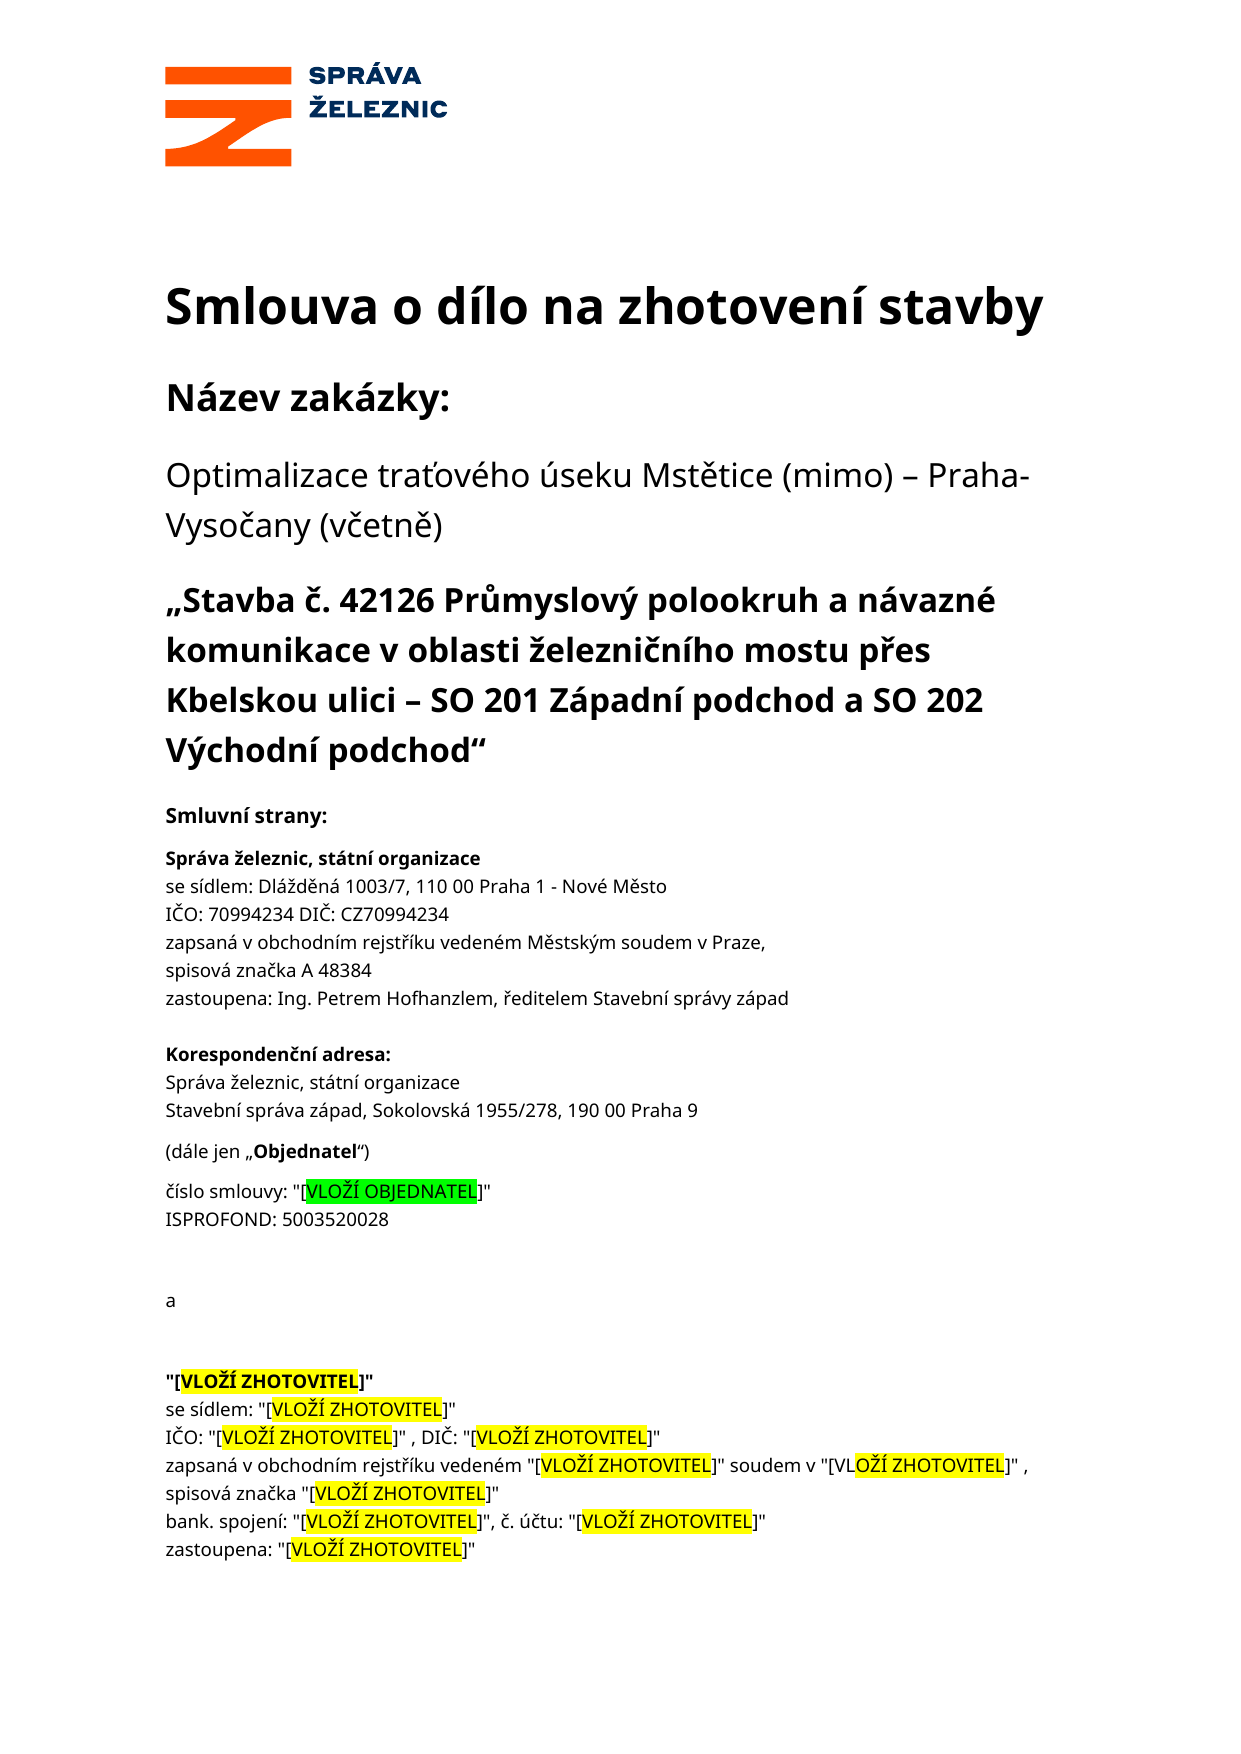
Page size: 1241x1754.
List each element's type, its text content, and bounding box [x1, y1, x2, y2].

text číslo smlouvy: "[VLOŽÍ OBJEDNATEL]" [165, 1178, 1075, 1204]
text Optimalizace traťového úseku Mstětice (mimo) – Praha-Vysočany (včetně) [165, 452, 1075, 547]
text Název zakázky: [165, 371, 1075, 422]
text se sídlem: "[VLOŽÍ ZHOTOVITEL]" [165, 1397, 272, 1422]
text Stavební správa západ, Sokolovská 1955/278, 190 00 Praha 9 [165, 1097, 1075, 1123]
text se sídlem: Dlážděná 1003/7, 110 00 Praha 1 - Nové Město [165, 873, 1075, 899]
text "[VLOŽÍ ZHOTOVITEL]" [358, 1369, 1075, 1394]
text Korespondenční adresa: [165, 1041, 1075, 1067]
text Smlouva o dílo na zhotovení stavby [165, 271, 1075, 339]
text se sídlem: "[VLOŽÍ ZHOTOVITEL]" [442, 1397, 1075, 1422]
text zastoupena: Ing. Petrem Hofhanzlem, ředitelem Stavební správy západ [165, 985, 1075, 1011]
text Správa železnic, státní organizace [165, 845, 1075, 871]
text zastoupena: "[VLOŽÍ ZHOTOVITEL]" [462, 1537, 1075, 1562]
text „Stavba č. 42126 Průmyslový polookruh a návazné komunikace v oblasti železničního mostu přes Kbelskou ulici – SO 201 Západní podchod a SO 202 Východní podchod“ [165, 577, 1075, 772]
text spisová značka "[VLOŽÍ ZHOTOVITEL]" [165, 1481, 315, 1506]
text Smluvní strany: [165, 802, 1075, 830]
text (dále jen „Objednatel“) [165, 1138, 1075, 1163]
text spisová značka "[VLOŽÍ ZHOTOVITEL]" [485, 1481, 1075, 1506]
text ISPROFOND: 5003520028 [165, 1207, 1075, 1232]
text zastoupena: "[VLOŽÍ ZHOTOVITEL]" [165, 1537, 291, 1562]
text IČO: "[VLOŽÍ ZHOTOVITEL]" , DIČ: "[VLOŽÍ ZHOTOVITEL]" [647, 1425, 1075, 1450]
text Správa železnic, státní organizace [165, 1069, 1075, 1095]
text IČO: 70994234 DIČ: CZ70994234 [165, 901, 1075, 927]
text zapsaná v obchodním rejstříku vedeném "[VLOŽÍ ZHOTOVITEL]" soudem v "[VLOŽÍ ZHOTOVITEL]" , [165, 1453, 541, 1478]
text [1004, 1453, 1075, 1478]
text zapsaná v obchodním rejstříku vedeném Městským soudem v Praze, [165, 929, 1075, 955]
text bank. spojení: "[VLOŽÍ ZHOTOVITEL]", č. účtu: "[VLOŽÍ ZHOTOVITEL]" [752, 1509, 1075, 1534]
text spisová značka A 48384 [165, 957, 1075, 983]
text a [165, 1288, 1075, 1313]
